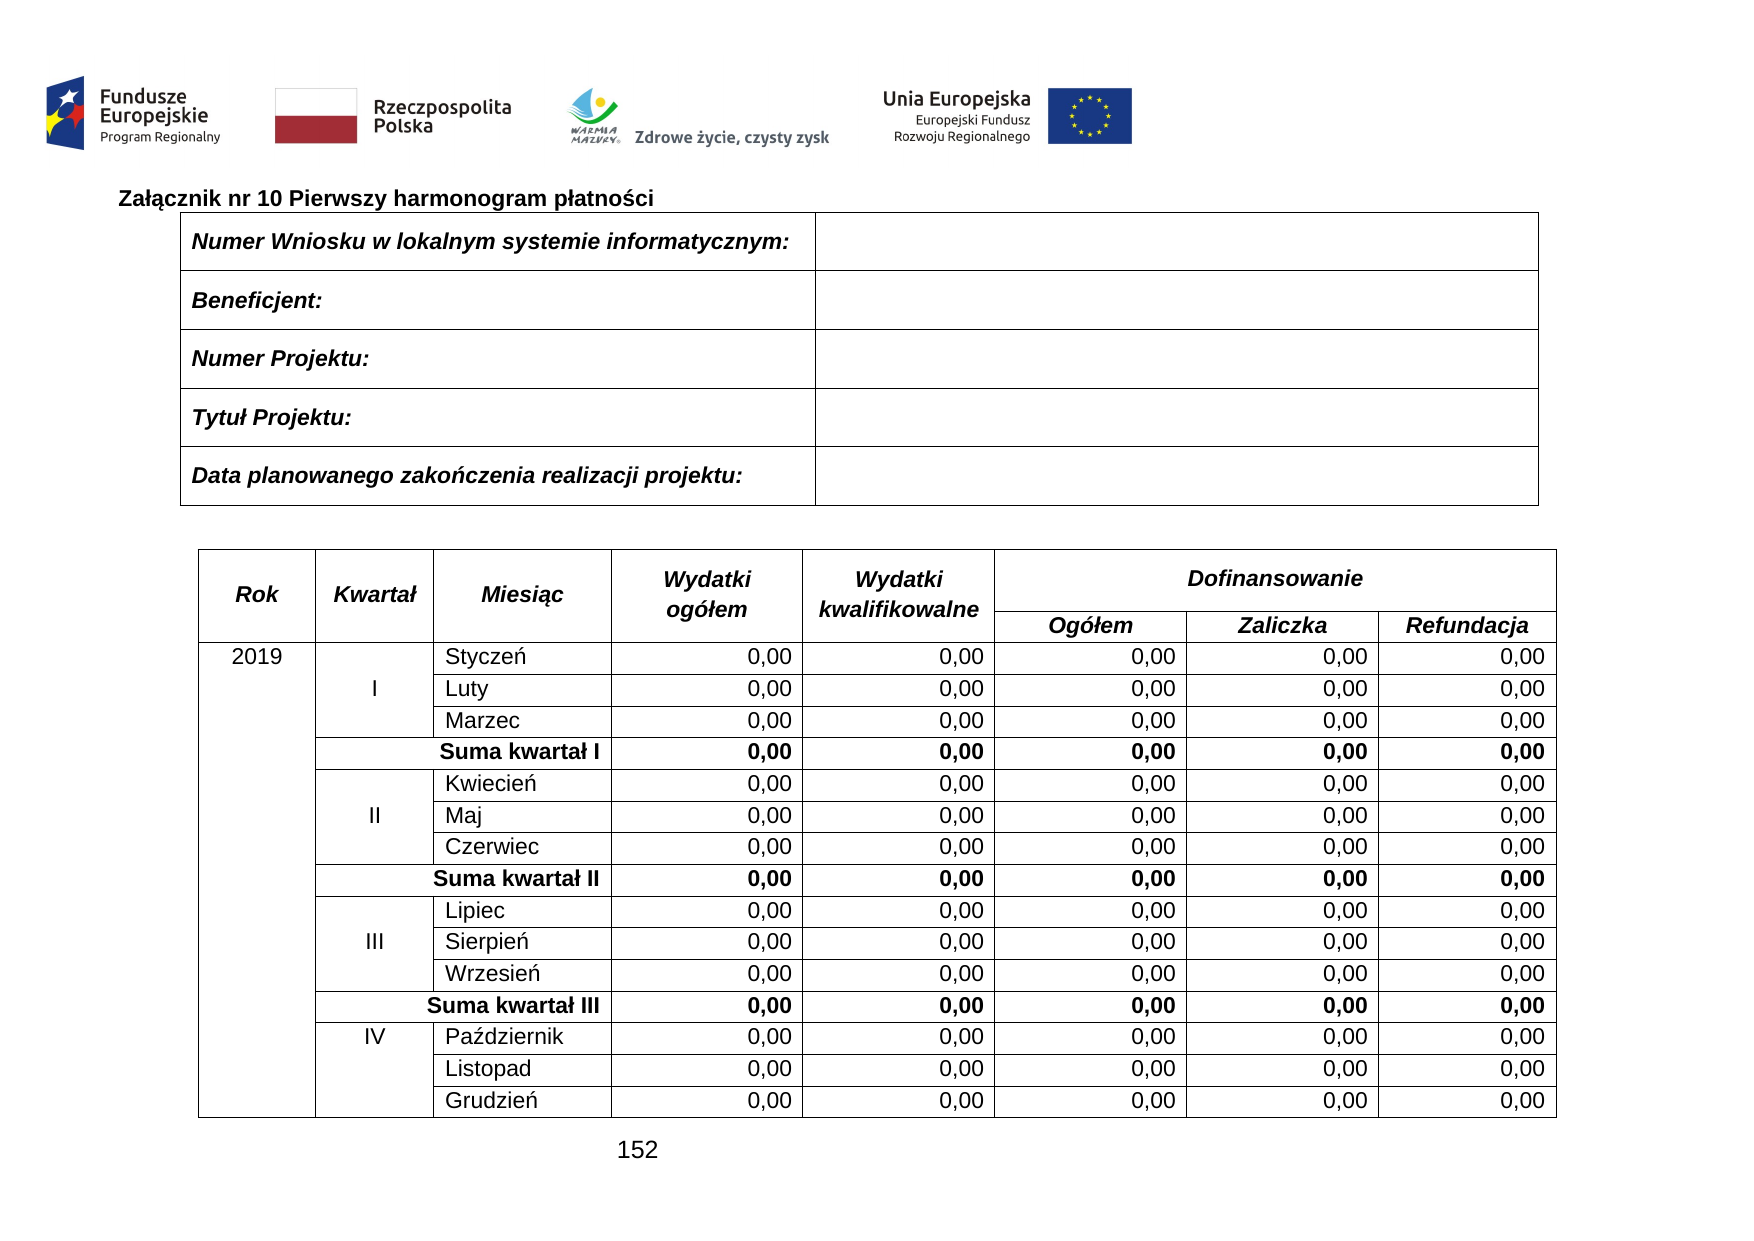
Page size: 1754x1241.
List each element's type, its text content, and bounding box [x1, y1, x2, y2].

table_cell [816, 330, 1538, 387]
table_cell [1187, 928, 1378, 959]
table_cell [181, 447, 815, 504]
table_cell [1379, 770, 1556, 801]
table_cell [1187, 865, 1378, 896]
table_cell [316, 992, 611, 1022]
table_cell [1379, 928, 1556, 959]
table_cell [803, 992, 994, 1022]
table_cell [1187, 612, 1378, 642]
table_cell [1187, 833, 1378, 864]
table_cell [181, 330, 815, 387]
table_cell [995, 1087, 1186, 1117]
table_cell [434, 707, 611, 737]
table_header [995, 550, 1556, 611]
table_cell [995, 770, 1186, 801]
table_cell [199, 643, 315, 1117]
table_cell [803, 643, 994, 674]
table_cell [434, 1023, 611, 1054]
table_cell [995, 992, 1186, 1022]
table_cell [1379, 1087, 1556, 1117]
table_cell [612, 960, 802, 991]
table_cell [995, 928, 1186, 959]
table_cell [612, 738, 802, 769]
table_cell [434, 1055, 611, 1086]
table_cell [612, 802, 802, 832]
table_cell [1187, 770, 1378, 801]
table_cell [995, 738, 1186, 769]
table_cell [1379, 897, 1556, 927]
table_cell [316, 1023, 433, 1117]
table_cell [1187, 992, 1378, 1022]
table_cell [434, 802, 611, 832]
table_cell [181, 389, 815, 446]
picture [5, 55, 1168, 168]
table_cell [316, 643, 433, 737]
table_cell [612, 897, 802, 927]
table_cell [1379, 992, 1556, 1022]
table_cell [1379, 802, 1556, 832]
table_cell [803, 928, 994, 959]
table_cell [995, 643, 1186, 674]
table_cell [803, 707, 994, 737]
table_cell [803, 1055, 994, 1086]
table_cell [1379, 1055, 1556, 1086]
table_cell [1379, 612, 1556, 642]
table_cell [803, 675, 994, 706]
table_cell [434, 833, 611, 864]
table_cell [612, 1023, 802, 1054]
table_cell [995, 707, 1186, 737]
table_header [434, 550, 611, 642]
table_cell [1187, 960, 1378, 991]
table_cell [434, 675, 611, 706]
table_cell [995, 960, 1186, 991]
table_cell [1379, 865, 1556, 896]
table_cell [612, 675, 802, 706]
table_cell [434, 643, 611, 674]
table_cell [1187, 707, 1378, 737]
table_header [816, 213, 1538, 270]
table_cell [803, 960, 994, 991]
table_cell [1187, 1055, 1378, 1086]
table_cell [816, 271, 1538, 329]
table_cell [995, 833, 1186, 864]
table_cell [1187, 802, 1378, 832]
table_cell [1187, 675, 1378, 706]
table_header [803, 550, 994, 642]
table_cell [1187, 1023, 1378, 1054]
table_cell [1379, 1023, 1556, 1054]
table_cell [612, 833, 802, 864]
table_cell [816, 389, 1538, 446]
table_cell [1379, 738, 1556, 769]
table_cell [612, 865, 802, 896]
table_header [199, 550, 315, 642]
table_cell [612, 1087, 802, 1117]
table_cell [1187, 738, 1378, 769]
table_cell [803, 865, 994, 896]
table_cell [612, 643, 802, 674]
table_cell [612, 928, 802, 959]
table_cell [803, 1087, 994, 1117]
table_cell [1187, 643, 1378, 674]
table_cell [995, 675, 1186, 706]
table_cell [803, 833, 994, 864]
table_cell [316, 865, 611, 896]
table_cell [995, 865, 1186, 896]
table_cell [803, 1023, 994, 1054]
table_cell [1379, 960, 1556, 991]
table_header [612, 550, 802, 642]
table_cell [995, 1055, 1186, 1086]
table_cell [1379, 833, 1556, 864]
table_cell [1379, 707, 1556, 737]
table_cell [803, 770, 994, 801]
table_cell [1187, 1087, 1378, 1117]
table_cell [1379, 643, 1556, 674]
text Załącznik nr 10 Pierwszy harmonogram płatności [118, 185, 1636, 212]
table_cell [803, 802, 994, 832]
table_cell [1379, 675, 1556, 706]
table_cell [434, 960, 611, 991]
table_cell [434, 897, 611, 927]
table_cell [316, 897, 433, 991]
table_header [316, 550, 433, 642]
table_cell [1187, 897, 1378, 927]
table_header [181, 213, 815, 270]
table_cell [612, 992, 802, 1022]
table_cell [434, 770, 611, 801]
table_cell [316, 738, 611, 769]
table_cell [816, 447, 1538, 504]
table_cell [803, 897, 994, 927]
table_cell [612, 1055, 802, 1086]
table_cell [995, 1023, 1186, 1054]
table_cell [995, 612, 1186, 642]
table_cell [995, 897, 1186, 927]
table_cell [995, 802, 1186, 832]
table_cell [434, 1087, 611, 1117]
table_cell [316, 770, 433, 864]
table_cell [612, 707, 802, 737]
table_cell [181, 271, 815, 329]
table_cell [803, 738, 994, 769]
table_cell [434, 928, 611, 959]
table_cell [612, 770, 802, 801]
